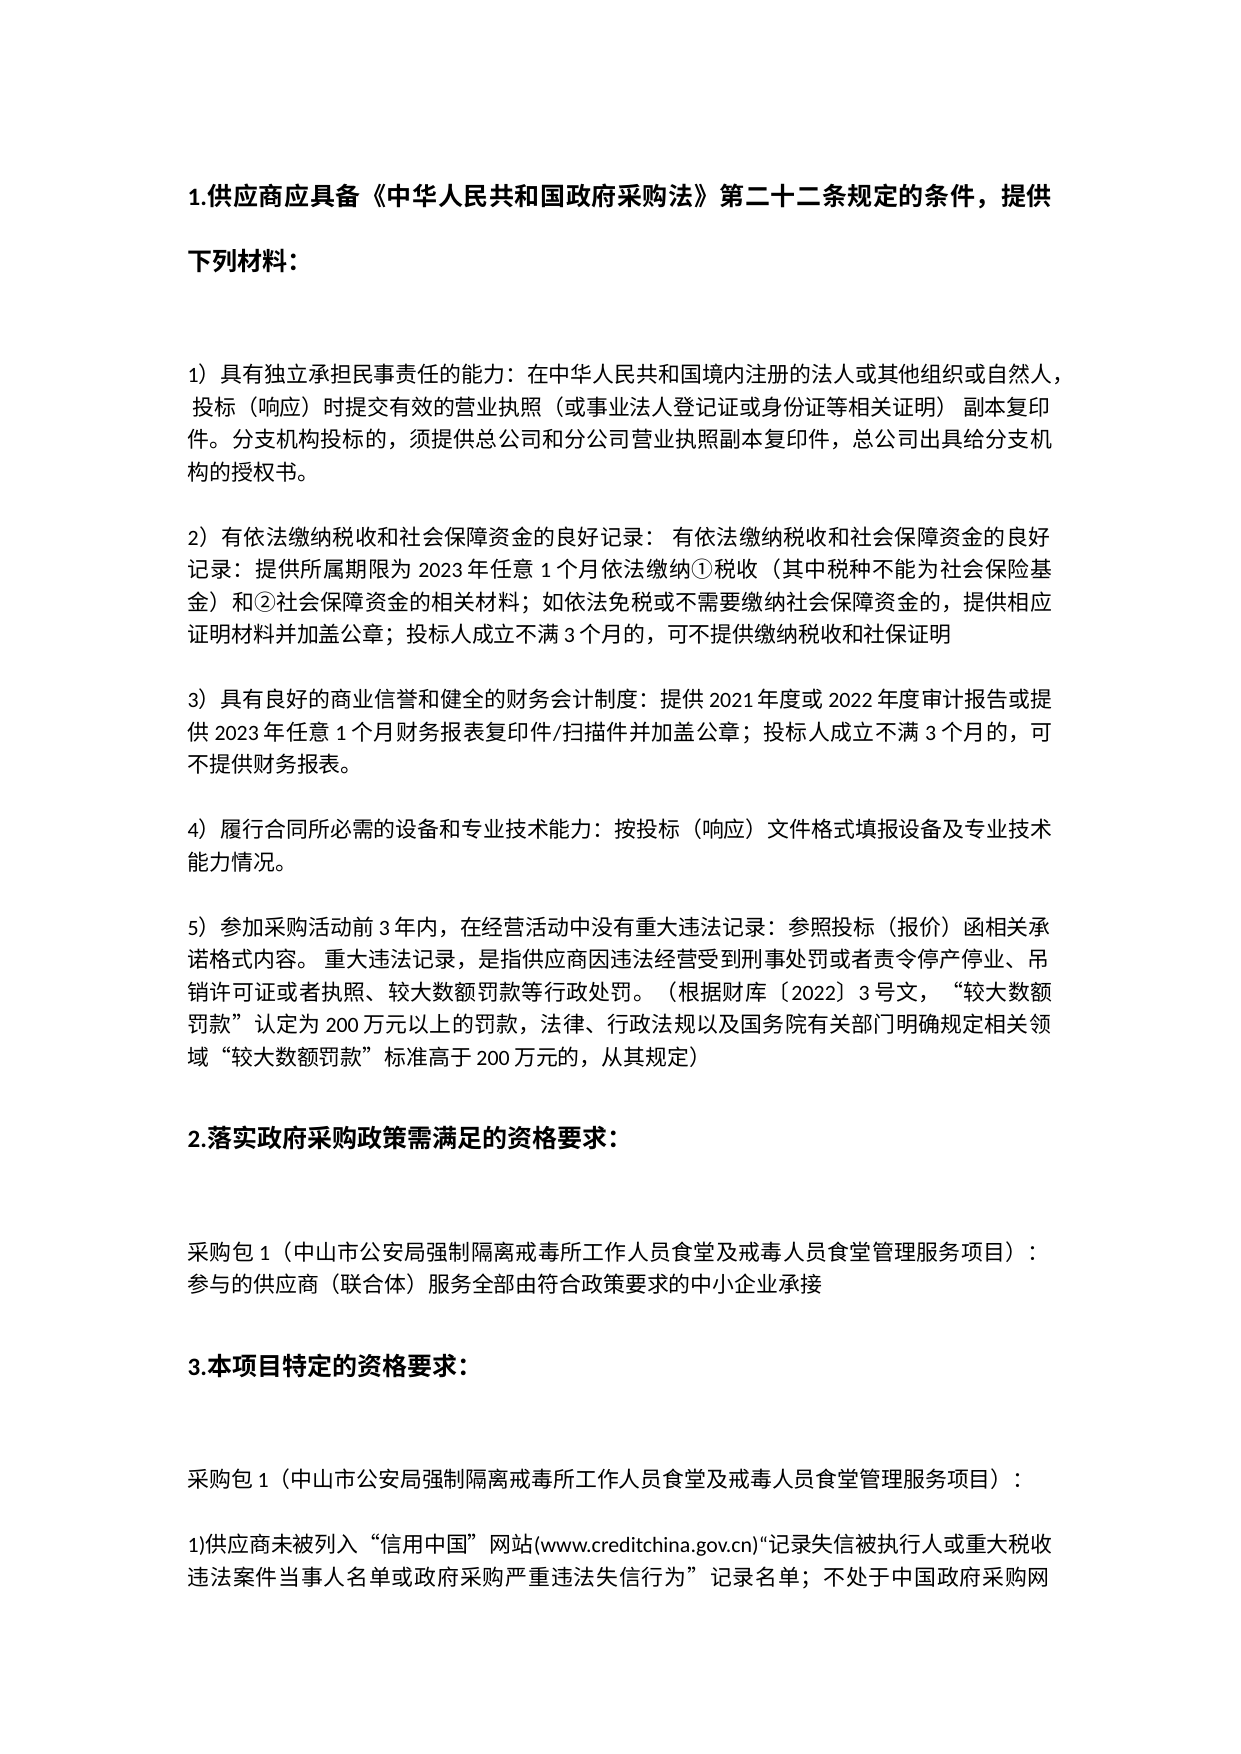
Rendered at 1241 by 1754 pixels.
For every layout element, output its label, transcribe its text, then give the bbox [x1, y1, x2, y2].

text 2）有依法缴纳税收和社会保障资金的良好记录： 有依法缴纳税收和社会保障资金的良好记录：提供所属期限为2023年任意1个月依法缴纳①税收（其中税种不能为社会保险基金）和②社会保障资金的相关材料；如依法免税或不需要缴纳社会保障资金的，提供相应证明材料并加盖公章；投标人成立不满3个月的，可不提供缴纳税收和社保证明 [187, 519, 1053, 649]
text 5）参加采购活动前3年内，在经营活动中没有重大违法记录：参照投标（报价）函相关承诺格式内容。 重大违法记录，是指供应商因违法经营受到刑事处罚或者责令停产停业、吊销许可证或者执照、较大数额罚款等行政处罚。（根据财库〔2022〕3号文，“较大数额罚款”认定为200万元以上的罚款，法律、行政法规以及国务院有关部门明确规定相关领域“较大数额罚款”标准高于200万元的，从其规定） [187, 909, 1053, 1072]
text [187, 1527, 1053, 1592]
text 3）具有良好的商业信誉和健全的财务会计制度：提供2021年度或2022年度审计报告或提供2023年任意1个月财务报表复印件/扫描件并加盖公章；投标人成立不满3个月的，可不提供财务报表。 [187, 682, 1053, 779]
text 2.落实政府采购政策需满足的资格要求： [187, 1104, 1053, 1169]
text 1）具有独立承担民事责任的能力：在中华人民共和国境内注册的法人或其他组织或自然人， 投标（响应）时提交有效的营业执照（或事业法人登记证或身份证等相关证明） 副本复印件。分支机构投标的，须提供总公司和分公司营业执照副本复印件，总公司出具给分支机构的授权书。 [187, 357, 1053, 487]
text 1.供应商应具备《中华人民共和国政府采购法》第二十二条规定的条件，提供下列材料： [187, 162, 1053, 292]
text 采购包1（中山市公安局强制隔离戒毒所工作人员食堂及戒毒人员食堂管理服务项目）：参与的供应商（联合体）服务全部由符合政策要求的中小企业承接 [187, 1234, 1053, 1299]
text 4）履行合同所必需的设备和专业技术能力：按投标（响应）文件格式填报设备及专业技术能力情况。 [187, 812, 1053, 877]
text 采购包1（中山市公安局强制隔离戒毒所工作人员食堂及戒毒人员食堂管理服务项目）： [187, 1462, 1053, 1494]
text 3.本项目特定的资格要求： [187, 1332, 1053, 1397]
